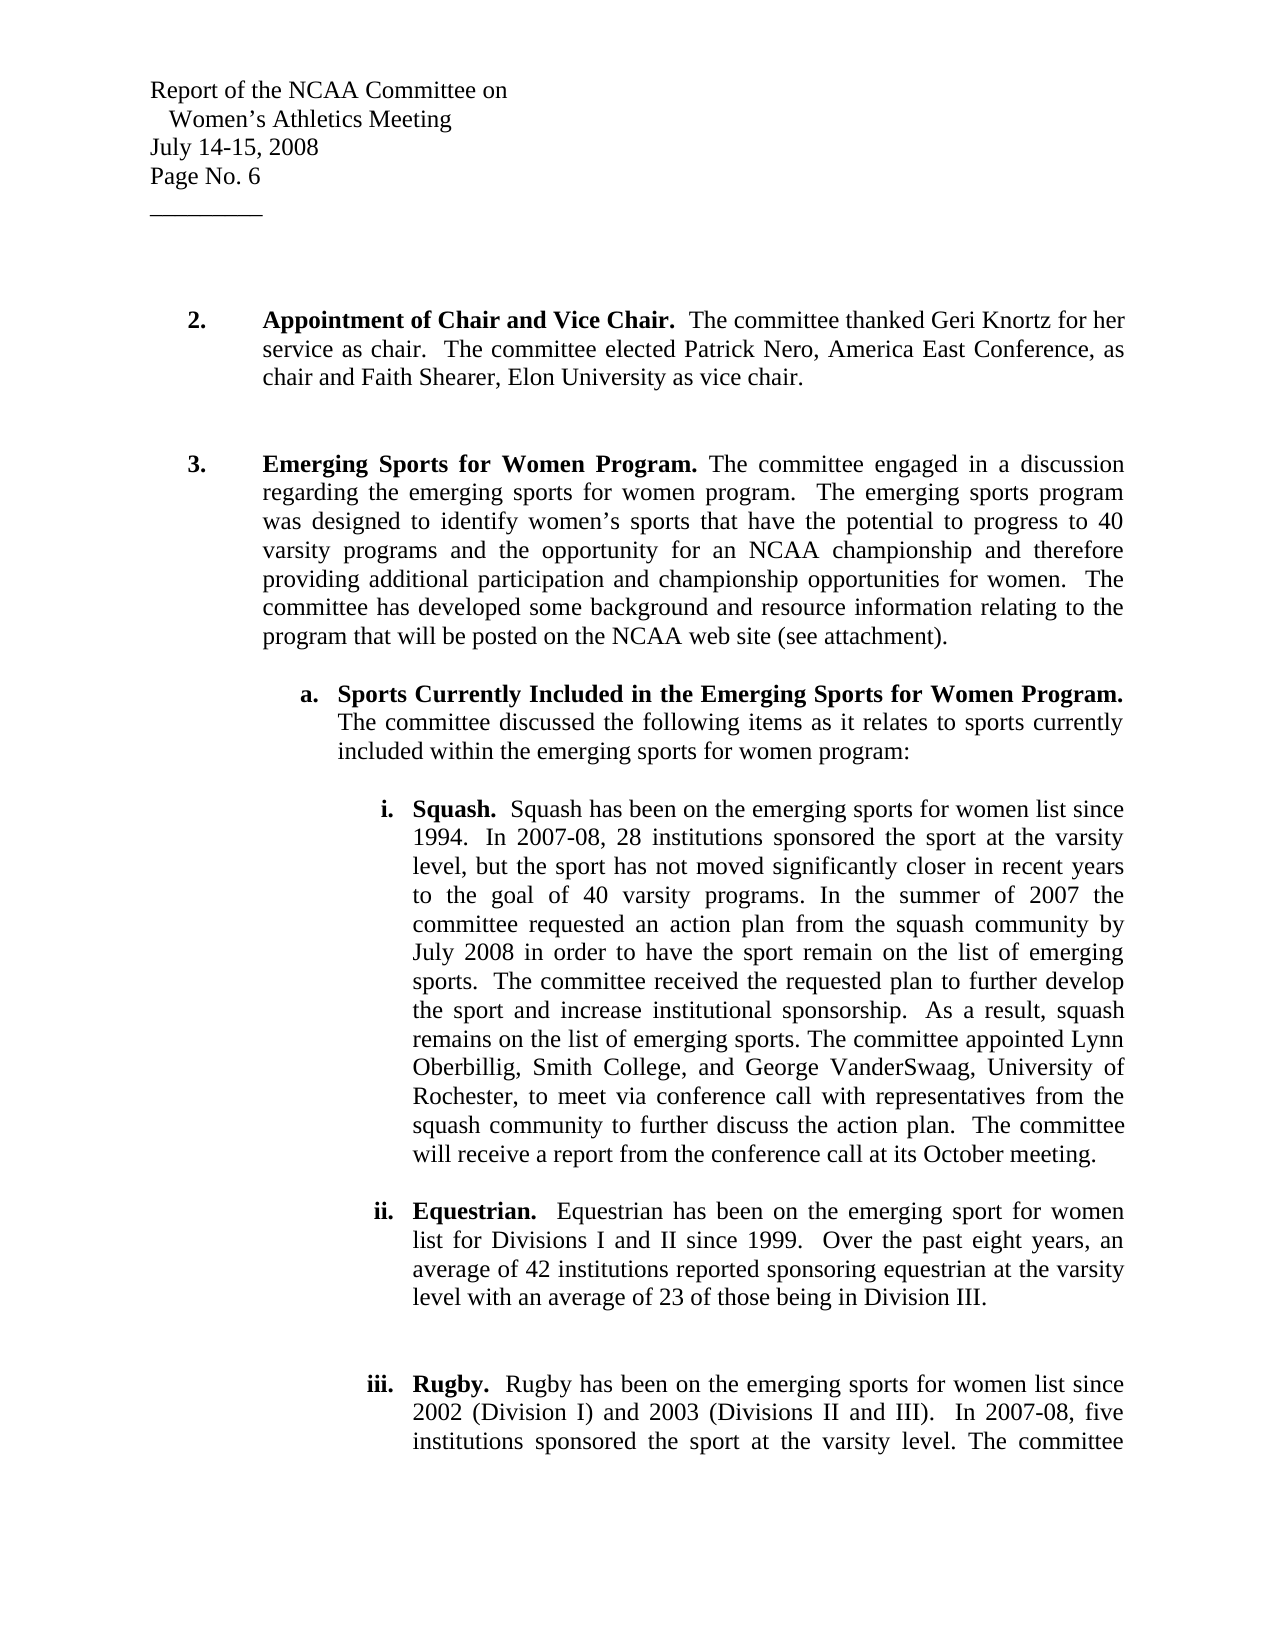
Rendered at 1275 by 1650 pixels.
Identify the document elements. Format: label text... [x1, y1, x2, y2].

list Squash. Squash has been on the emerging sports for women list since 1994. In 2007-08, 28 institutions sponsored the sport at the varsity level, but the sport has not moved significantly closer in recent years to the goal of 40 varsity programs. In the summer of 2007 the committee requested an action plan from the squash community by July 2008 in order to have the sport remain on the list of emerging sports. The committee received the requested plan to further develop the sport and increase institutional sponsorship. As a result, squash remains on the list of emerging sports. The committee appointed Lynn Oberbillig, Smith College, and George VanderSwaag, University of Rochester, to meet via conference call with representatives from the squash community to further discuss the action plan. The committee will receive a report from the conference call at its October meeting. [394, 794, 1125, 1167]
list Appointment of Chair and Vice Chair. The committee thanked Geri Knortz for her service as chair. The committee elected Patrick Nero, America East Conference, as chair and Faith Shearer, Elon University as vice chair. [187, 305, 1125, 391]
list Sports Currently Included in the Emerging Sports for Women Program. The committee discussed the following items as it relates to sports currently included within the emerging sports for women program: [300, 679, 1125, 765]
list Equestrian. Equestrian has been on the emerging sport for women list for Divisions I and II since 1999. Over the past eight years, an average of 42 institutions reported sponsoring equestrian at the varsity level with an average of 23 of those being in Division III. [394, 1196, 1125, 1311]
list Emerging Sports for Women Program. The committee engaged in a discussion regarding the emerging sports for women program. The emerging sports program was designed to identify women’s sports that have the potential to progress to 40 varsity programs and the opportunity for an NCAA championship and therefore providing additional participation and championship opportunities for women. The committee has developed some background and resource information relating to the program that will be posted on the NCAA web site (see attachment). [187, 449, 1125, 650]
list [394, 1369, 1125, 1455]
